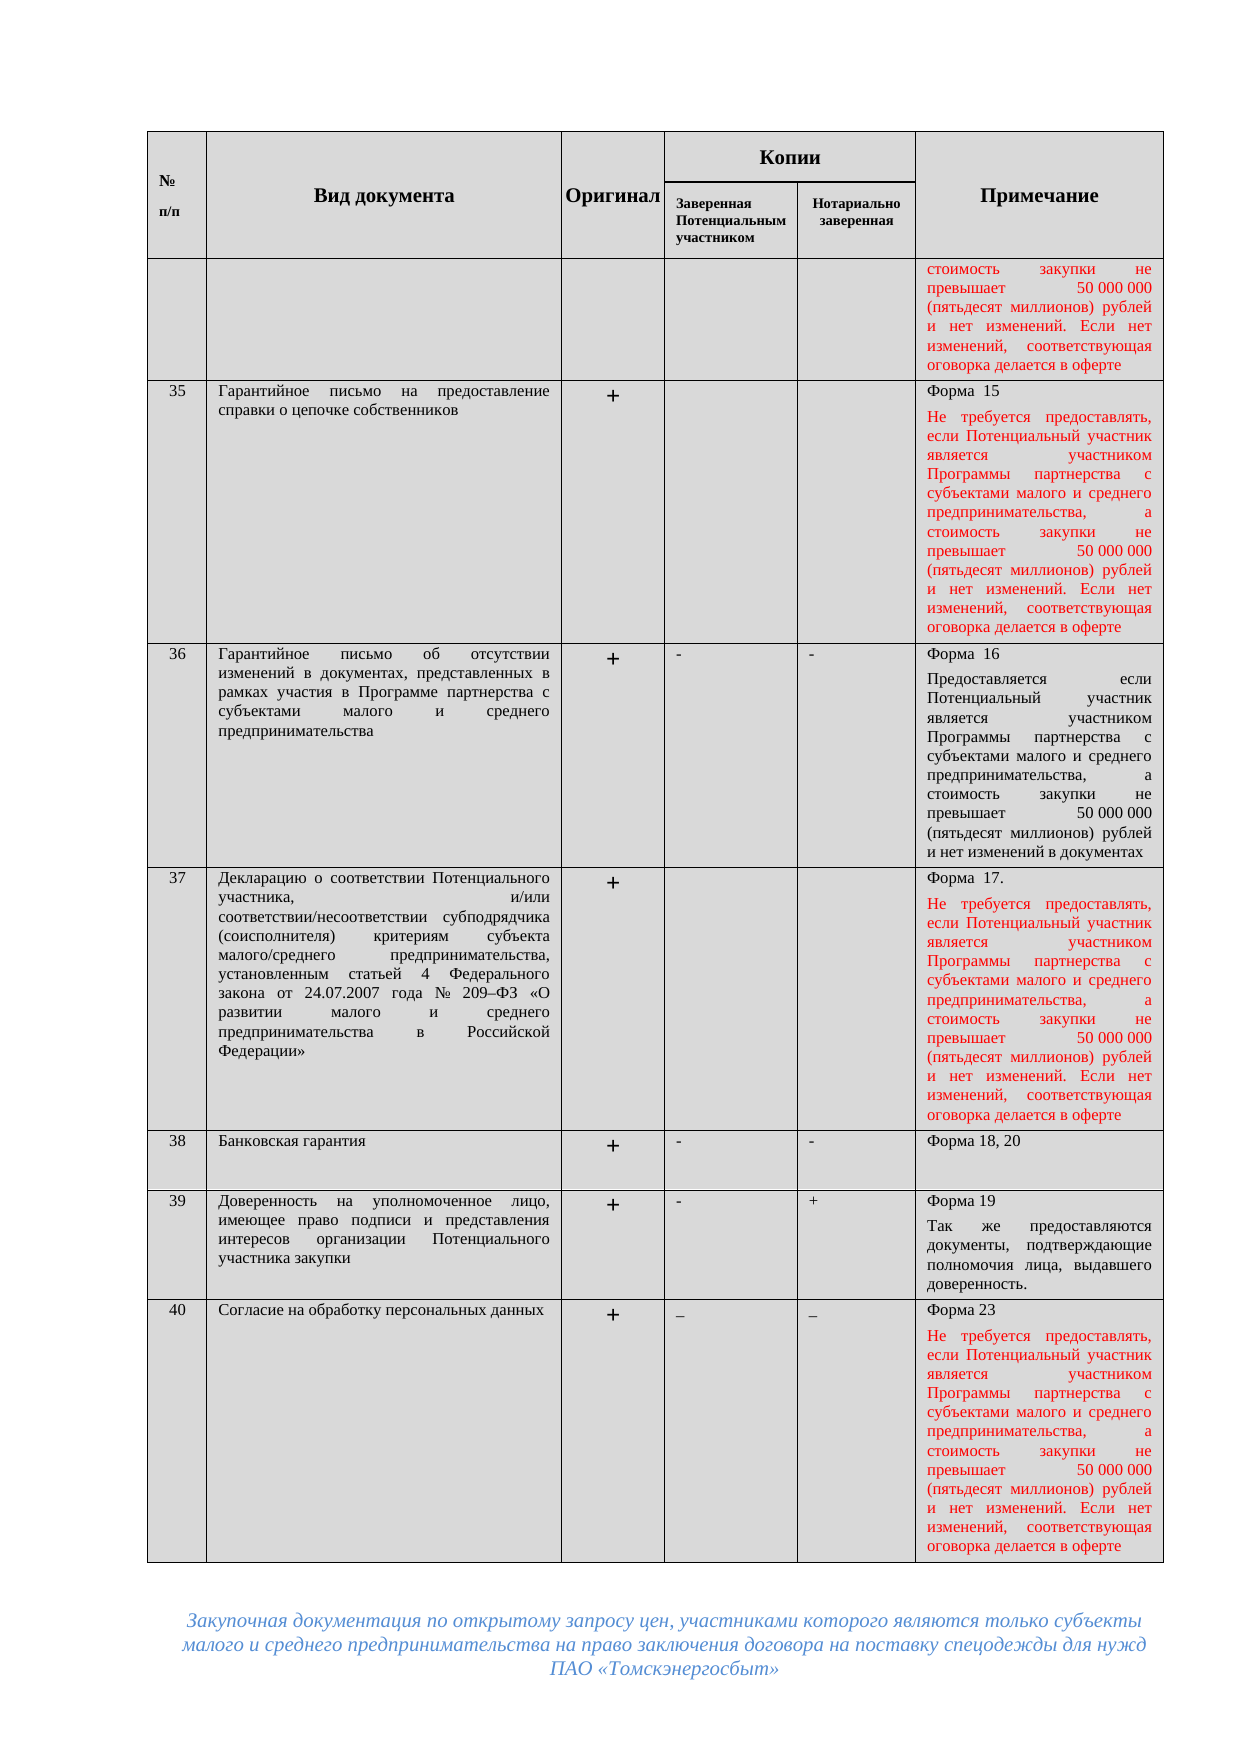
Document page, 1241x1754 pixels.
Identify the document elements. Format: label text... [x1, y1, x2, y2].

table_cell Гарантийное письмо на предоставление справки о цепочке собственников [207, 381, 561, 643]
table_cell 38 [148, 1131, 206, 1189]
table_cell + [562, 1131, 664, 1189]
table_cell Форма 23 Не требуется предоставлять, если Потенциальный участник является участником Программы партнерства с субъектами малого и среднего предпринимательства, а стоимость закупки не превышает 50 000 000 (пятьдесят миллионов) рублей и нет изменений. Если нет изменений, соответствующая оговорка делается в оферте [916, 1300, 1163, 1562]
table_cell Заверенная Потенциальным участником [665, 183, 797, 258]
table_cell Декларацию о соответствии Потенциального участника, и/или соответствии/несоответствии субподрядчика (соисполнителя) критериям субъекта малого/среднего предпринимательства, установленным статьей 4 Федерального закона от 24.07.2007 года № 209–ФЗ «О развитии малого и среднего предпринимательства в Российской Федерации» [207, 868, 561, 1130]
table_cell Форма 18, 20 [916, 1131, 1163, 1189]
table_cell - [798, 644, 915, 867]
table_cell + [562, 381, 664, 643]
table_cell Доверенность на уполномоченное лицо, имеющее право подписи и представления интересов организации Потенциального участника закупки [207, 1191, 561, 1299]
table_cell Банковская гарантия [207, 1131, 561, 1189]
table_cell - [665, 1191, 797, 1299]
table_cell Форма 17. Не требуется предоставлять, если Потенциальный участник является участником Программы партнерства с субъектами малого и среднего предпринимательства, а стоимость закупки не превышает 50 000 000 (пятьдесят миллионов) рублей и нет изменений. Если нет изменений, соответствующая оговорка делается в оферте [916, 868, 1163, 1130]
table_cell 35 [148, 381, 206, 643]
table_header № п/п [148, 132, 206, 258]
table_cell 36 [148, 644, 206, 867]
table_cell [207, 259, 561, 380]
table_cell Нотариально заверенная [798, 183, 915, 258]
table_cell 39 [148, 1191, 206, 1299]
table_header Копии [665, 132, 915, 181]
table_cell 40 [148, 1300, 206, 1562]
table_cell [665, 259, 797, 380]
table_cell Форма 16 Предоставляется если Потенциальный участник является участником Программы партнерства с субъектами малого и среднего предпринимательства, а стоимость закупки не превышает 50 000 000 (пятьдесят миллионов) рублей и нет изменений в документах [916, 644, 1163, 867]
table_cell [798, 381, 915, 643]
table_cell _ [665, 1300, 797, 1562]
table_cell + [562, 868, 664, 1130]
table_cell + [562, 1191, 664, 1299]
table_cell 34 [148, 259, 206, 380]
table_header Примечание [916, 132, 1163, 258]
table_cell + [562, 644, 664, 867]
table_cell - [665, 1131, 797, 1189]
table_header Вид документа [207, 132, 561, 258]
table_cell Форма 15 Не требуется предоставлять, если Потенциальный участник является участником Программы партнерства с субъектами малого и среднего предпринимательства, а стоимость закупки не превышает 50 000 000 (пятьдесят миллионов) рублей и нет изменений. Если нет изменений, соответствующая оговорка делается в оферте [916, 381, 1163, 643]
table_cell [665, 868, 797, 1130]
table_cell - [798, 1131, 915, 1189]
table_cell + [562, 259, 664, 380]
table_cell - [665, 644, 797, 867]
table_cell [798, 259, 915, 380]
table_cell + [798, 1191, 915, 1299]
table_cell [665, 381, 797, 643]
table_header Оригинал [562, 132, 664, 258]
table_cell + [562, 1300, 664, 1562]
table_cell _ [798, 1300, 915, 1562]
table_cell 37 [148, 868, 206, 1130]
table_cell [798, 868, 915, 1130]
table_cell Форма 19 Так же предоставляются документы, подтверждающие полномочия лица, выдавшего доверенность. [916, 1191, 1163, 1299]
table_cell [916, 259, 1163, 380]
table_cell Гарантийное письмо об отсутствии изменений в документах, представленных в рамках участия в Программе партнерства с субъектами малого и среднего предпринимательства [207, 644, 561, 867]
table_cell Согласие на обработку персональных данных [207, 1300, 561, 1562]
